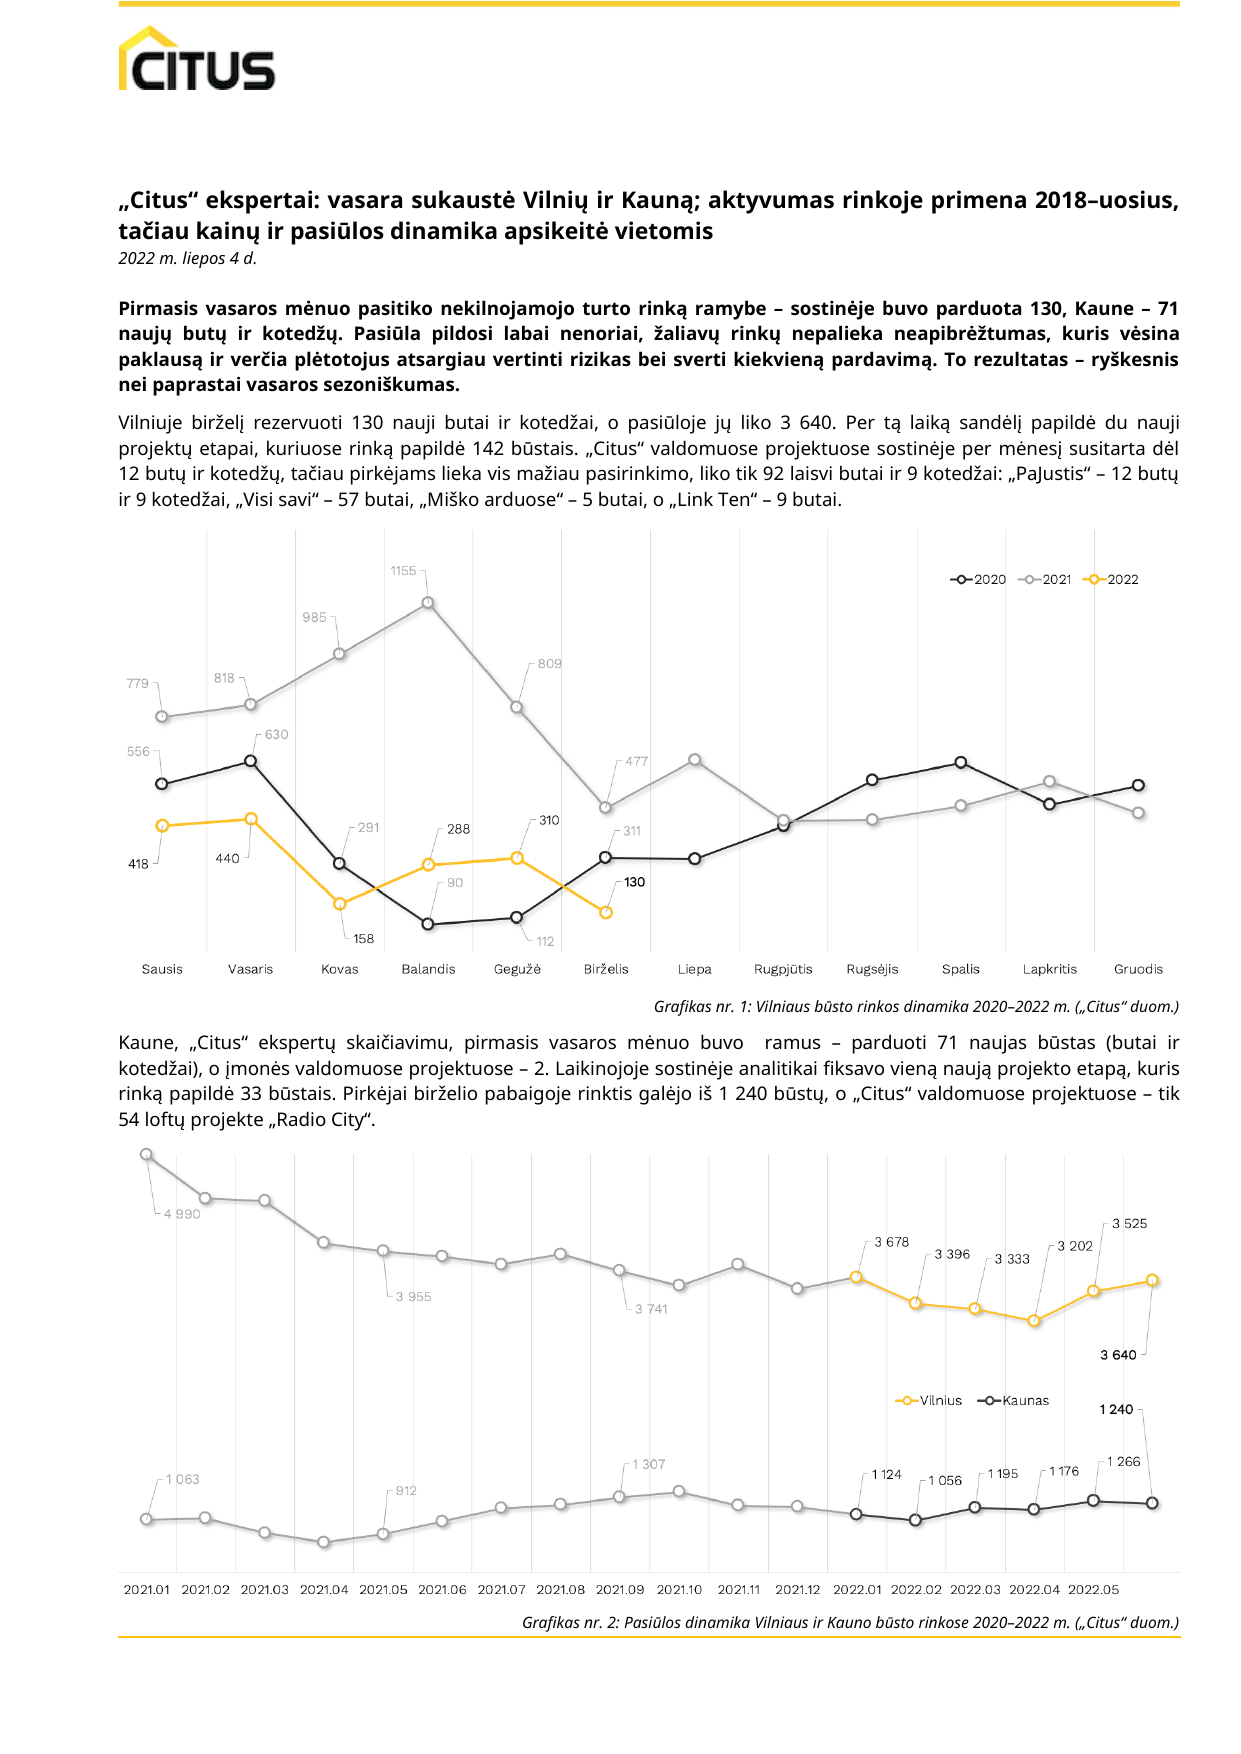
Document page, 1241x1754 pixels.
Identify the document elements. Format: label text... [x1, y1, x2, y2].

picture [118, 1144, 1182, 1600]
text Grafikas nr. 1: Vilniaus būsto rinkos dinamika 2020–2022 m. („Citus“ duom.) [118, 996, 1181, 1017]
text Pirmasis vasaros mėnuo pasitiko nekilnojamojo turto rinką ramybe – sostinėje buvo parduota 130, Kaune – 71 naujų butų ir kotedžų. Pasiūla pildosi labai nenoriai, žaliavų rinkų nepalieka neapibrėžtumas, kuris vėsina paklausą ir verčia plėtotojus atsargiau vertinti rizikas bei sverti kiekvieną pardavimą. To rezultatas – ryškesnis nei paprastai vasaros sezoniškumas. [118, 295, 1181, 397]
picture [118, 523, 1182, 984]
text Grafikas nr. 2: Pasiūlos dinamika Vilniaus ir Kauno būsto rinkose 2020–2022 m. („Citus“ duom.) [118, 1612, 1181, 1636]
text Vilniuje birželį rezervuoti 130 nauji butai ir kotedžai, o pasiūloje jų liko 3 640. Per tą laiką sandėlį papildė du nauji projektų etapai, kuriuose rinką papildė 142 būstais. „Citus“ valdomuose projektuose sostinėje per mėnesį susitarta dėl 12 butų ir kotedžų, tačiau pirkėjams lieka vis mažiau pasirinkimo, liko tik 92 laisvi butai ir 9 kotedžai: „PaJustis“ – 12 butų ir 9 kotedžai, „Visi savi“ – 57 butai, „Miško arduose“ – 5 butai, o „Link Ten“ – 9 butai. [118, 409, 1181, 511]
text 2022 m. liepos 4 d. [118, 247, 1181, 269]
text Kaune, „Citus“ ekspertų skaičiavimu, pirmasis vasaros mėnuo buvo ramus – parduoti 71 naujas būstas (butai ir kotedžai), o įmonės valdomuose projektuose – 2. Laikinojoje sostinėje analitikai fiksavo vieną naują projekto etapą, kuris rinką papildė 33 būstais. Pirkėjai birželio pabaigoje rinktis galėjo iš 1 240 būstų, o „Citus“ valdomuose projektuose – tik 54 loftų projekte „Radio City“. [118, 1029, 1181, 1132]
picture [118, 1, 1180, 90]
text „Citus“ ekspertai: vasara sukaustė Vilnių ir Kauną; aktyvumas rinkoje primena 2018–uosius, tačiau kainų ir pasiūlos dinamika apsikeitė vietomis [118, 184, 1181, 247]
